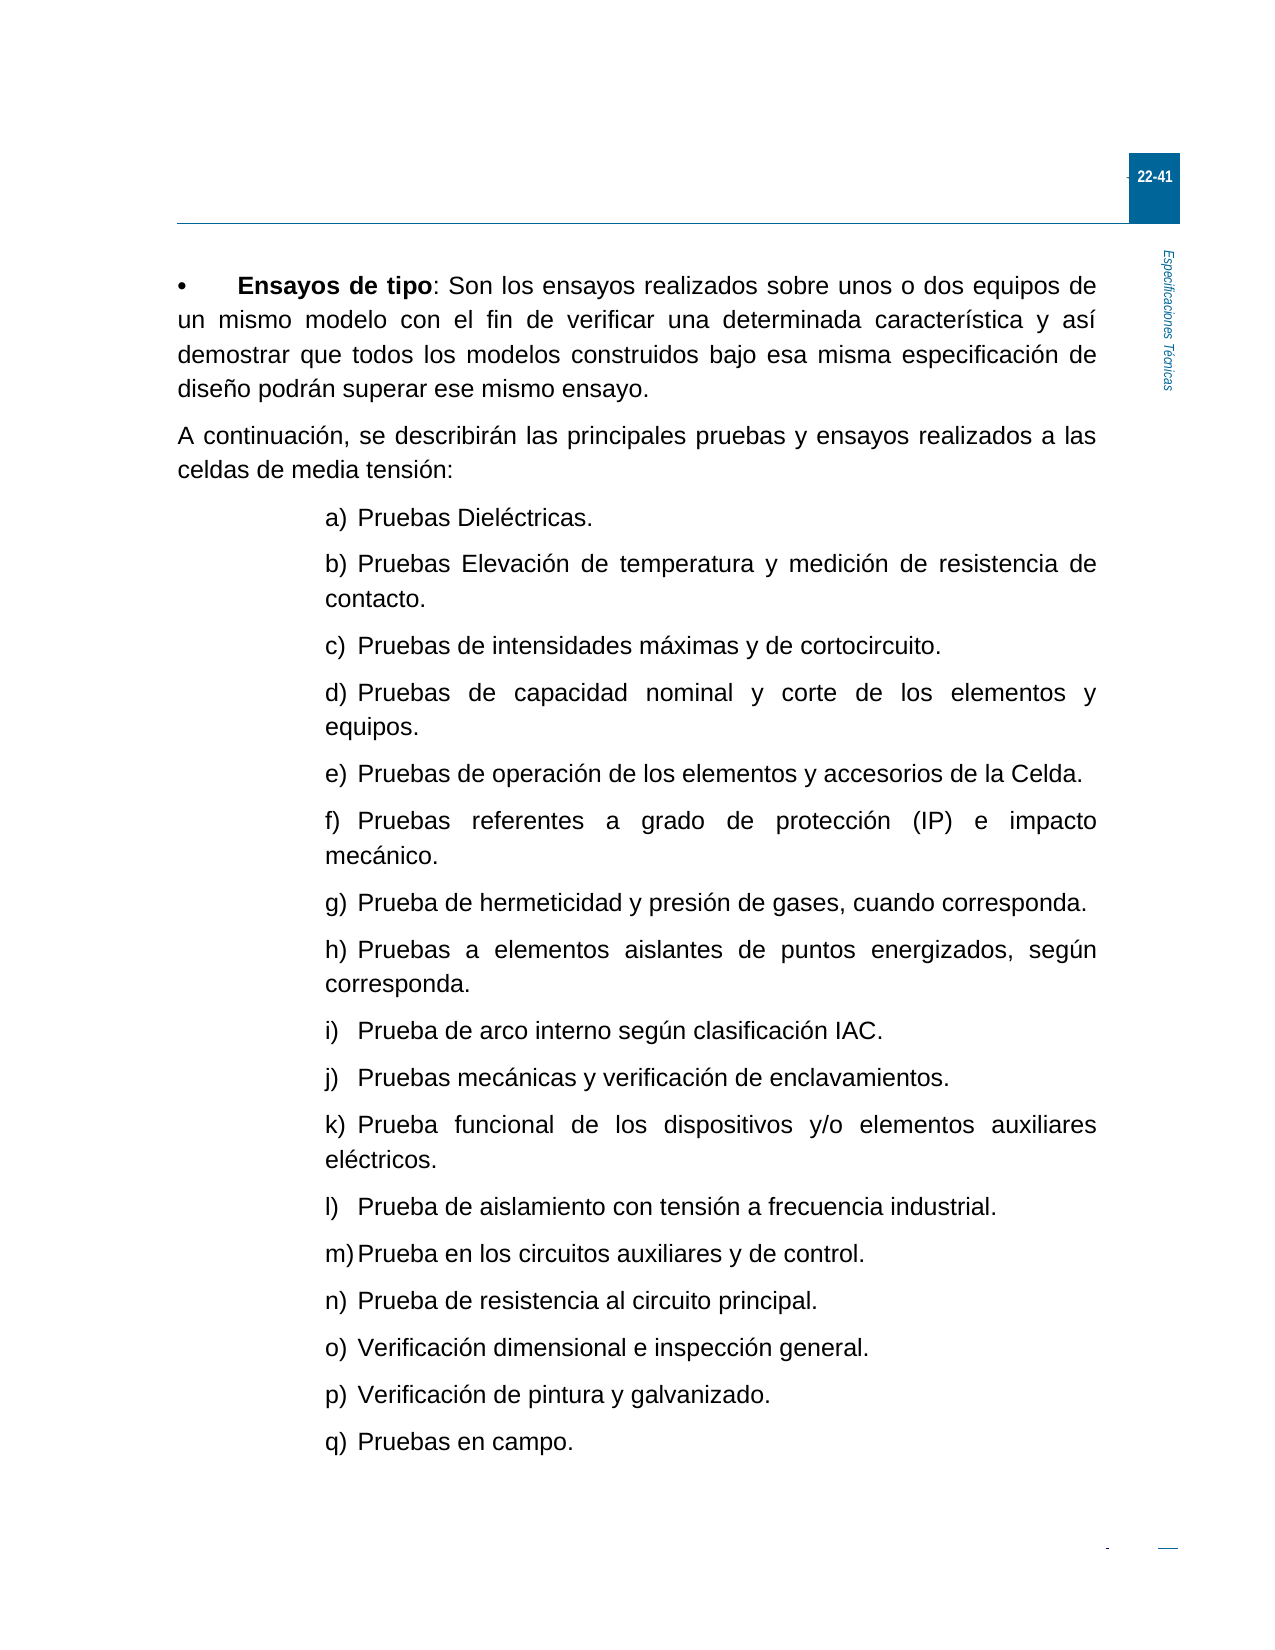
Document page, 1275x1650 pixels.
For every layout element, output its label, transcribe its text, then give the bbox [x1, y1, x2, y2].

picture [1164, 271, 1172, 283]
text a) Pruebas Dieléctricas. [325, 502, 1098, 531]
text h) Pruebas a elementos aislantes de puntos energizados, según corresponda. [325, 935, 1098, 998]
text p) Verificación de pintura y galvanizado. [325, 1379, 1098, 1408]
text d) Pruebas de capacidad nominal y corte de los elementos y equipos. [325, 678, 1098, 741]
text i) Prueba de arco interno según clasificación IAC. [325, 1016, 1098, 1045]
text m) Prueba en los circuitos auxiliares y de control. [325, 1239, 1098, 1267]
picture [1164, 258, 1172, 264]
text • Ensayos de tipo: Son los ensayos realizados sobre unos o dos equipos de un mismo modelo con el fin de verificar una determinada característica y así demostrar que todos los modelos construidos bajo esa misma especificación de diseño podrán superar ese mismo ensayo. [177, 271, 1098, 403]
picture [1164, 357, 1172, 366]
text g) Prueba de hermeticidad y presión de gases, cuando corresponda. [325, 888, 1098, 917]
picture [1164, 372, 1172, 378]
text q) Pruebas en campo. [325, 1427, 1098, 1455]
picture [1164, 264, 1172, 270]
picture [1164, 305, 1172, 311]
text j) Pruebas mecánicas y verificación de enclavamientos. [325, 1063, 1098, 1092]
picture [1164, 333, 1172, 339]
text e) Pruebas de operación de los elementos y accesorios de la Celda. [325, 759, 1098, 788]
picture [1164, 350, 1172, 356]
text o) Verificación dimensional e inspección general. [325, 1333, 1098, 1361]
text A continuación, se describirán las principales pruebas y ensayos realizados a las celdas de media tensión: [177, 421, 1098, 484]
picture [1164, 385, 1172, 391]
picture [1164, 292, 1172, 298]
text k) Prueba funcional de los dispositivos y/o elementos auxiliares eléctricos. [325, 1110, 1098, 1173]
text f) Pruebas referentes a grado de protección (IP) e impacto mecánico. [325, 806, 1098, 869]
picture [1164, 327, 1172, 333]
text n) Prueba de resistencia al circuito principal. [325, 1286, 1098, 1314]
text c) Pruebas de intensidades máximas y de cortocircuito. [325, 631, 1098, 660]
text b) Pruebas Elevación de temperatura y medición de resistencia de contacto. [325, 549, 1098, 613]
text l) Prueba de aislamiento con tensión a frecuencia industrial. [325, 1192, 1098, 1220]
